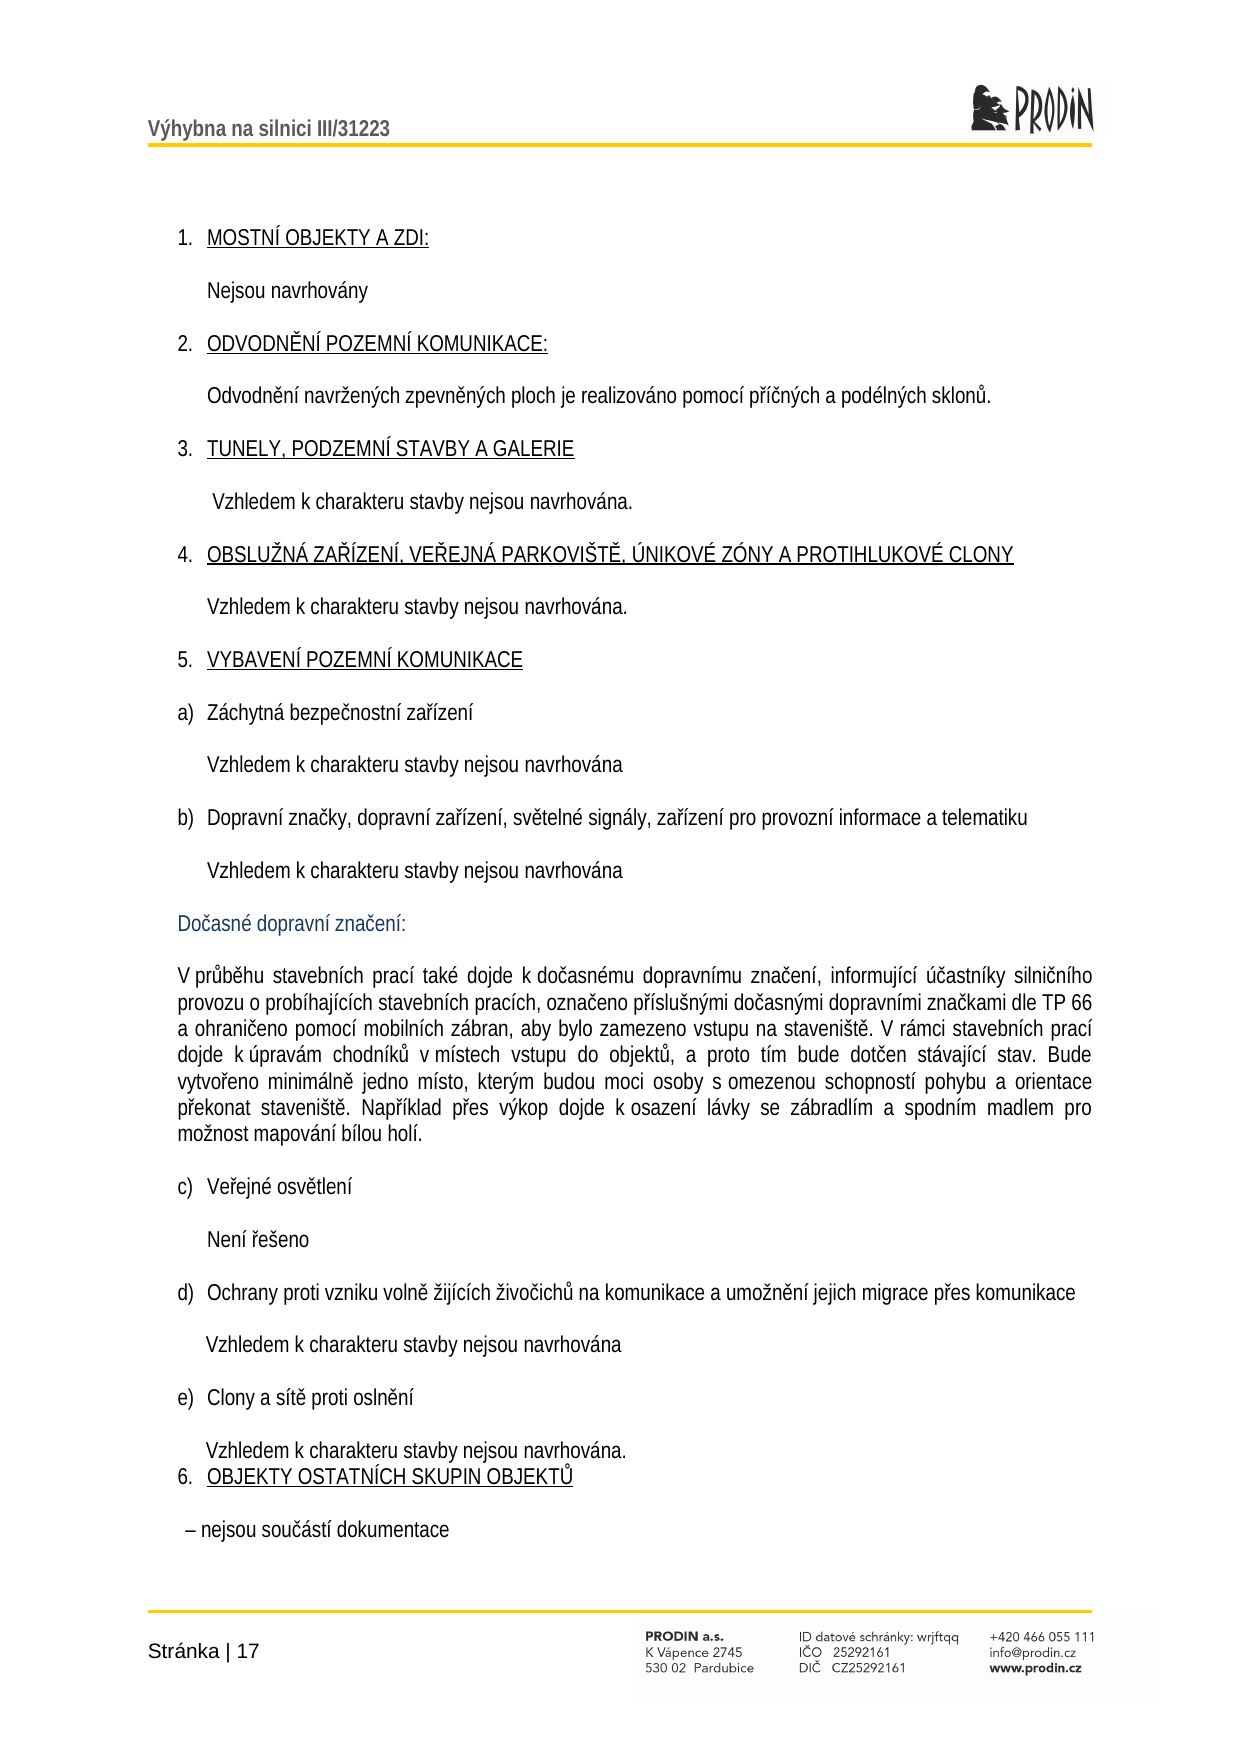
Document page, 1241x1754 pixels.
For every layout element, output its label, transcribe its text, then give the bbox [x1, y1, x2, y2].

text Odvodnění navržených zpevněných ploch je realizováno pomocí příčných a podélných sklonů. [207, 382, 1092, 409]
list Veřejné osvětlení [177, 1173, 1092, 1199]
list Tunely, podzemní stavby a galerie [177, 435, 1092, 461]
text Nejsou navrhovány [207, 277, 1092, 303]
text Vzhledem k charakteru stavby nejsou navrhována [207, 857, 1092, 883]
list Vzhledem k charakteru stavby nejsou navrhována. [206, 1437, 1092, 1463]
text – nejsou součástí dokumentace [185, 1516, 1092, 1542]
text Vzhledem k charakteru stavby nejsou navrhována. [207, 488, 1092, 514]
list Ochrany proti vzniku volně žijících živočichů na komunikace a umožnění jejich migrace přes komunikace [177, 1278, 1092, 1305]
text Vzhledem k charakteru stavby nejsou navrhována. [207, 593, 1092, 619]
list Dopravní značky, dopravní zařízení, světelné signály, zařízení pro provozní informace a telematiku [177, 804, 1092, 830]
list ODVODNĚNÍ POZEMNÍ KOMUNIKACE: [177, 330, 1092, 356]
list Objekty ostatních skupin objektů [177, 1463, 1092, 1489]
text Není řešeno [207, 1226, 1092, 1252]
list Vybavení pozemní komunikace [177, 646, 1092, 672]
list Vzhledem k charakteru stavby nejsou navrhována [206, 1331, 1092, 1357]
picture [632, 1608, 1157, 1703]
list Obslužná zařízení, veřejná parkoviště, únikové zóny a protihlukové clony [177, 541, 1092, 567]
text Dočasné dopravní značení: [148, 909, 1092, 936]
text V průběhu stavebních prací také dojde k dočasnému dopravnímu značení, informující účastníky silničního provozu o probíhajících stavebních pracích, označeno příslušnými dočasnými dopravními značkami dle TP 66 a ohraničeno pomocí mobilních zábran, aby bylo zamezeno vstupu na staveniště. V rámci stavebních prací dojde k úpravám chodníků v místech vstupu do objektů, a proto tím bude dotčen stávající stav. Bude vytvořeno minimálně jedno místo, kterým budou moci osoby s omezenou schopností pohybu a orientace překonat staveniště. Například přes výkop dojde k osazení lávky se zábradlím a spodním madlem pro možnost mapování bílou holí. [177, 962, 1092, 1147]
text Vzhledem k charakteru stavby nejsou navrhována [207, 751, 1092, 778]
list Clony a sítě proti oslnění [177, 1384, 1092, 1410]
picture [968, 81, 1106, 139]
list Záchytná bezpečnostní zařízení [177, 699, 1092, 725]
list MOSTNÍ OBJEKTY A ZDI: [177, 224, 1092, 251]
